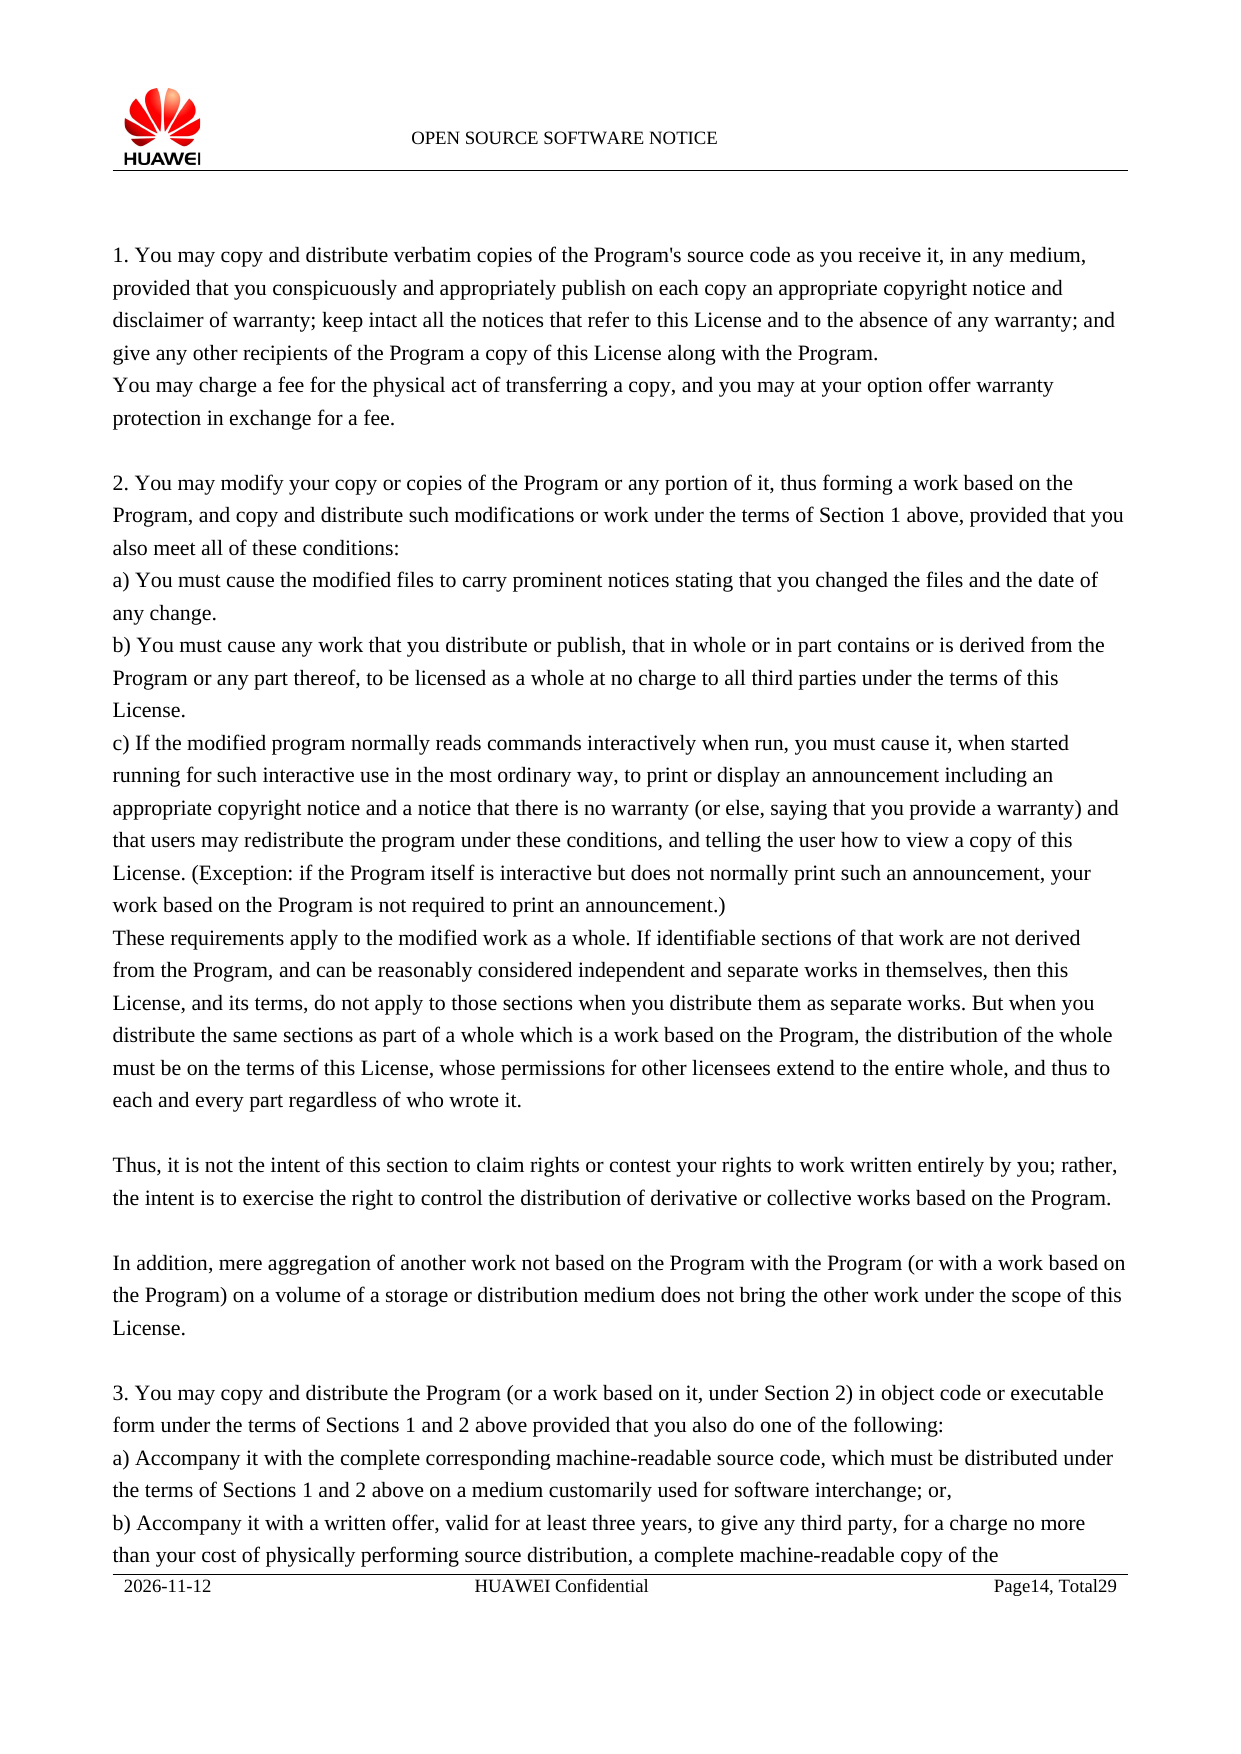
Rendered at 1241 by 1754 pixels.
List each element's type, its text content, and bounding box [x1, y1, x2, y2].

picture [124, 88, 201, 165]
